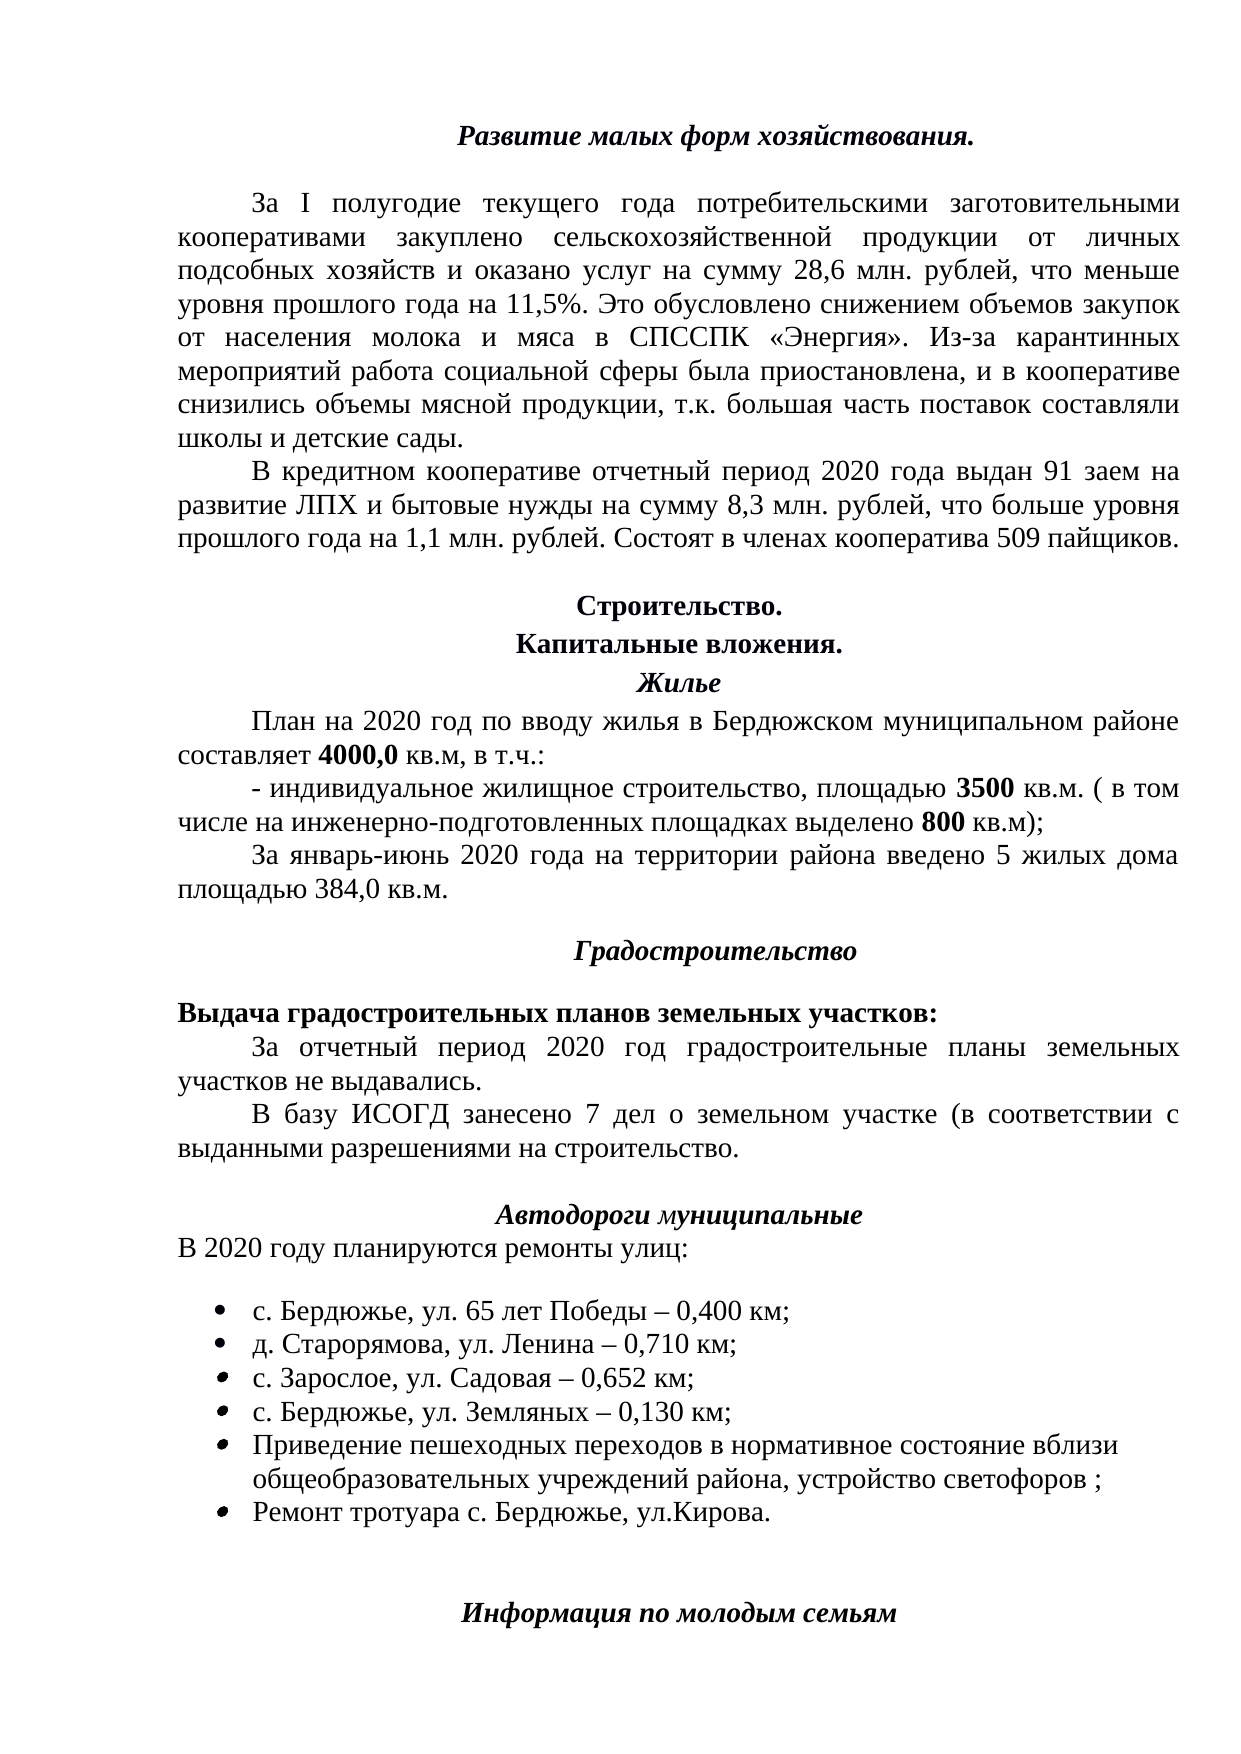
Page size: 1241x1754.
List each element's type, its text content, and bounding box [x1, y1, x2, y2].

text В 2020 году планируются ремонты улиц: [177, 1230, 1181, 1264]
text Градостроительство [177, 933, 1180, 967]
text Развитие малых форм хозяйствования. [177, 118, 1181, 152]
list с. Зарослое, ул. Садовая – 0,652 км; [215, 1360, 1181, 1394]
text Автодороги муниципальные [177, 1197, 1181, 1230]
text Выдача градостроительных планов земельных участков: [177, 996, 1180, 1029]
list Приведение пешеходных переходов в нормативное состояние вблизи общеобразовательных учреждений района, устройство светофоров ; [215, 1427, 1181, 1494]
text В базу ИСОГД занесено 7 дел о земельном участке (в соответствии с выданными разрешениями на строительство. [177, 1096, 1180, 1163]
text - индивидуальное жилищное строительство, площадью 3500 кв.м. ( в том числе на инженерно-подготовленных площадках выделено 800 кв.м); [177, 770, 1180, 837]
text За отчетный период 2020 год градостроительные планы земельных участков не выдавались. [177, 1029, 1180, 1096]
text В кредитном кооперативе отчетный период 2020 года выдан 91 заем на развитие ЛПХ и бытовые нужды на сумму 8,3 млн. рублей, что больше уровня прошлого года на 1,1 млн. рублей. Состоят в членах кооператива 509 пайщиков. [177, 453, 1181, 554]
text За январь-июнь 2020 года на территории района введено 5 жилых дома площадью 384,0 кв.м. [177, 837, 1180, 904]
text Информация по молодым семьям [177, 1595, 1181, 1629]
list с. Бердюжье, ул. 65 лет Победы – 0,400 км; [215, 1293, 1181, 1326]
text Строительство. [177, 588, 1181, 621]
text План на 2020 год по вводу жилья в Бердюжском муниципальном районе составляет 4000,0 кв.м, в т.ч.: [177, 703, 1180, 770]
text За I полугодие текущего года потребительскими заготовительными кооперативами закуплено сельскохозяйственной продукции от личных подсобных хозяйств и оказано услуг на сумму 28,6 млн. рублей, что меньше уровня прошлого года на 11,5%. Это обусловлено снижением объемов закупок от населения молока и мяса в СПССПК «Энергия». Из-за карантинных мероприятий работа социальной сферы была приостановлена, и в кооперативе снизились объемы мясной продукции, т.к. большая часть поставок составляли школы и детские сады. [177, 185, 1181, 453]
text Капитальные вложения. [177, 626, 1181, 660]
list с. Бердюжье, ул. Земляных – 0,130 км; [215, 1394, 1181, 1427]
list Ремонт тротуара с. Бердюжье, ул.Кирова. [215, 1494, 1181, 1528]
text Жилье [177, 665, 1181, 698]
list д. Старорямова, ул. Ленина – 0,710 км; [215, 1326, 1181, 1360]
